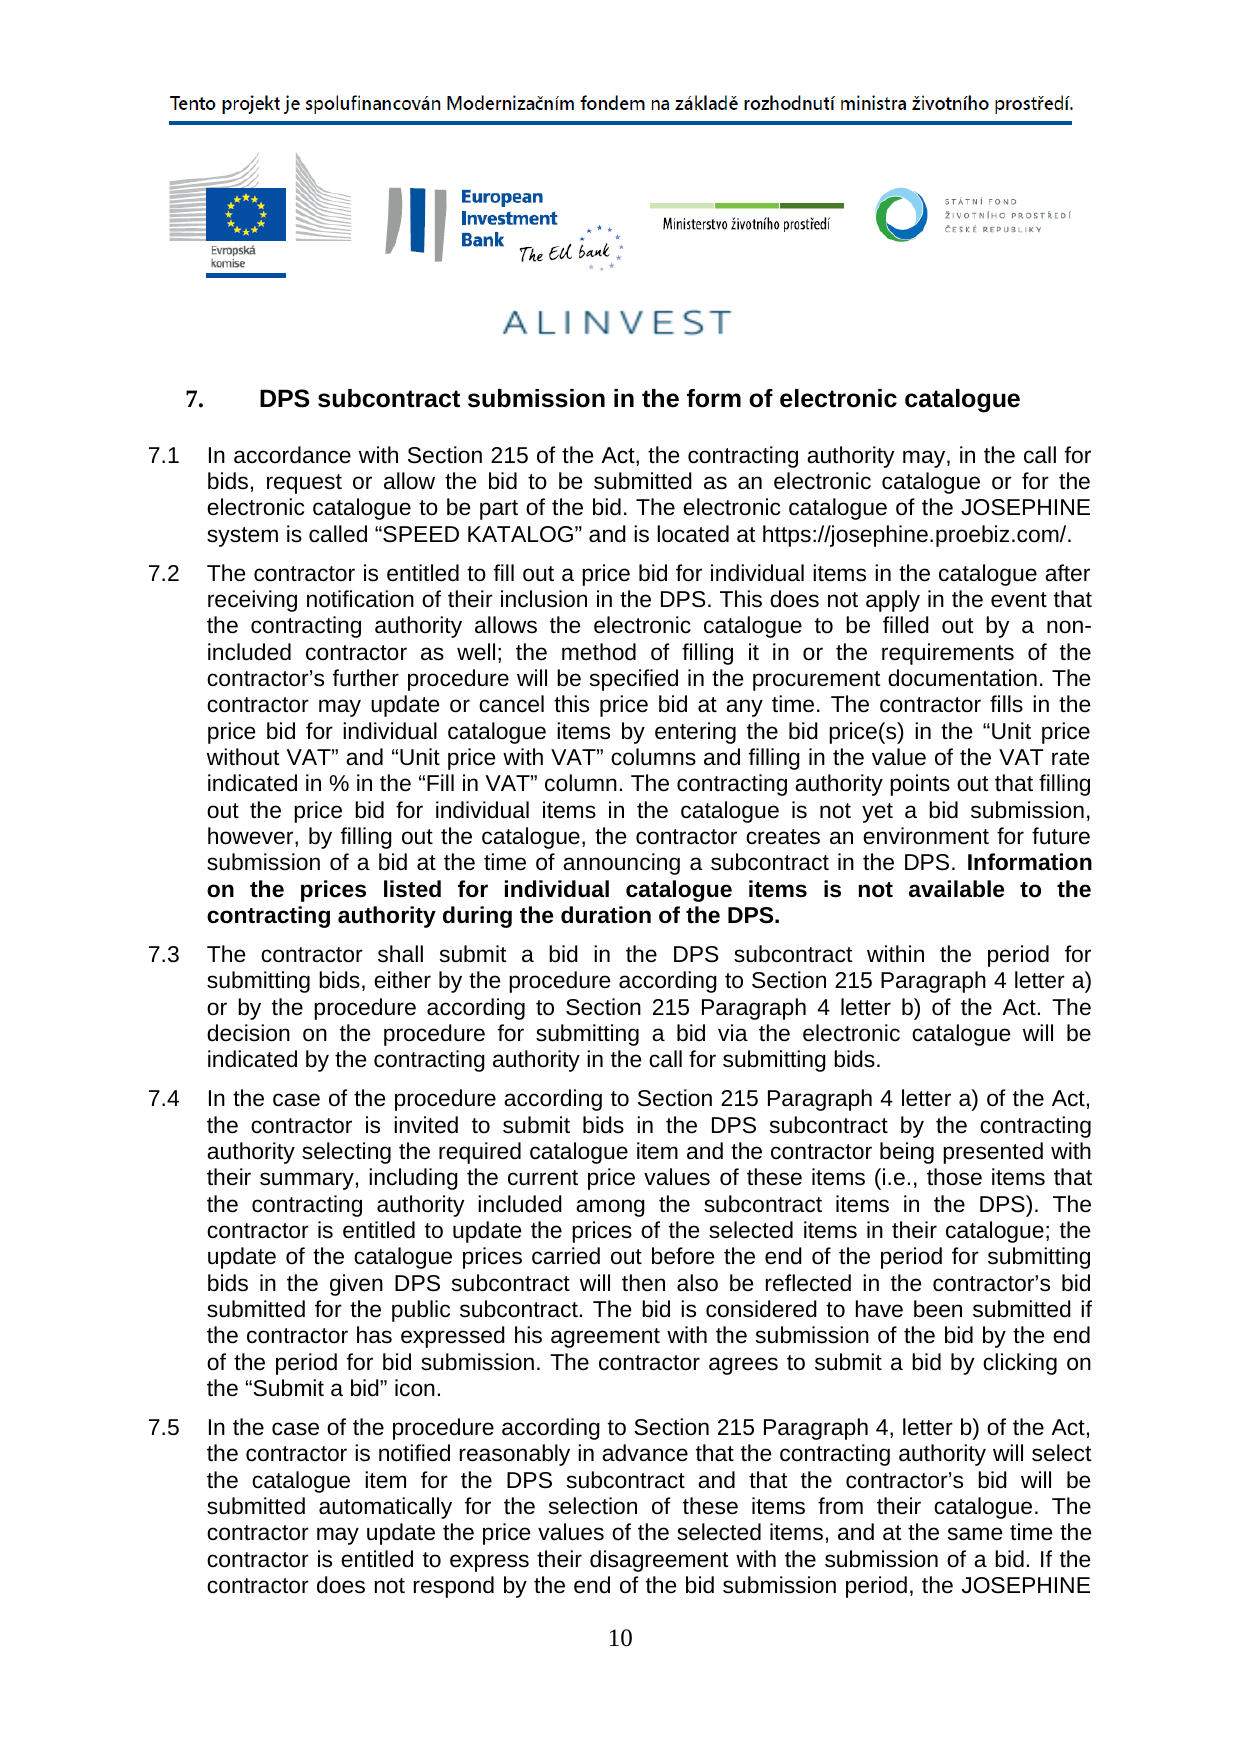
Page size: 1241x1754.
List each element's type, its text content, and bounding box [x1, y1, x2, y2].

subtitle DPS subcontract submission in the form of electronic catalogue [185, 384, 1093, 413]
text 7.2 The contractor is entitled to fill out a price bid for individual items in the catalogue after receiving notification of their inclusion in the DPS. This does not apply in the event that the contracting authority allows the electronic catalogue to be filled out by a non-included contractor as well; the method of filling it in or the requirements of the contractor’s further procedure will be specified in the procurement documentation. The contractor may update or cancel this price bid at any time. The contractor fills in the price bid for individual catalogue items by entering the bid price(s) in the “Unit price without VAT” and “Unit price with VAT” columns and filling in the value of the VAT rate indicated in % in the “Fill in VAT” column. The contracting authority points out that filling out the price bid for individual items in the catalogue is not yet a bid submission, however, by filling out the catalogue, the contractor creates an environment for future submission of a bid at the time of announcing a subcontract in the DPS. Information on the prices listed for individual catalogue items is not available to the contracting authority during the duration of the DPS. [148, 559, 1093, 928]
text 7.3 The contractor shall submit a bid in the DPS subcontract within the period for submitting bids, either by the procedure according to Section 215 Paragraph 4 letter a) or by the procedure according to Section 215 Paragraph 4 letter b) of the Act. The decision on the procedure for submitting a bid via the electronic catalogue will be indicated by the contracting authority in the call for submitting bids. [148, 941, 1093, 1073]
text 7.1 In accordance with Section 215 of the Act, the contracting authority may, in the call for bids, request or allow the bid to be submitted as an electronic catalogue or for the electronic catalogue to be part of the bid. The electronic catalogue of the JOSEPHINE system is called “SPEED KATALOG” and is located at https://josephine.proebiz.com/. [148, 442, 1093, 547]
picture [147, 73, 1092, 292]
text 7.4 In the case of the procedure according to Section 215 Paragraph 4 letter a) of the Act, the contractor is invited to submit bids in the DPS subcontract by the contracting authority selecting the required catalogue item and the contractor being presented with their summary, including the current price values ​​of these items (i.e., those items that the contracting authority included among the subcontract items in the DPS). The contractor is entitled to update the prices of the selected items in their catalogue; the update of the catalogue prices carried out before the end of the period for submitting bids in the given DPS subcontract will then also be reflected in the contractor’s bid submitted for the public subcontract. The bid is considered to have been submitted if the contractor has expressed his agreement with the submission of the bid by the end of the period for bid submission. The contractor agrees to submit a bid by clicking on the “Submit a bid” icon. [148, 1085, 1093, 1401]
